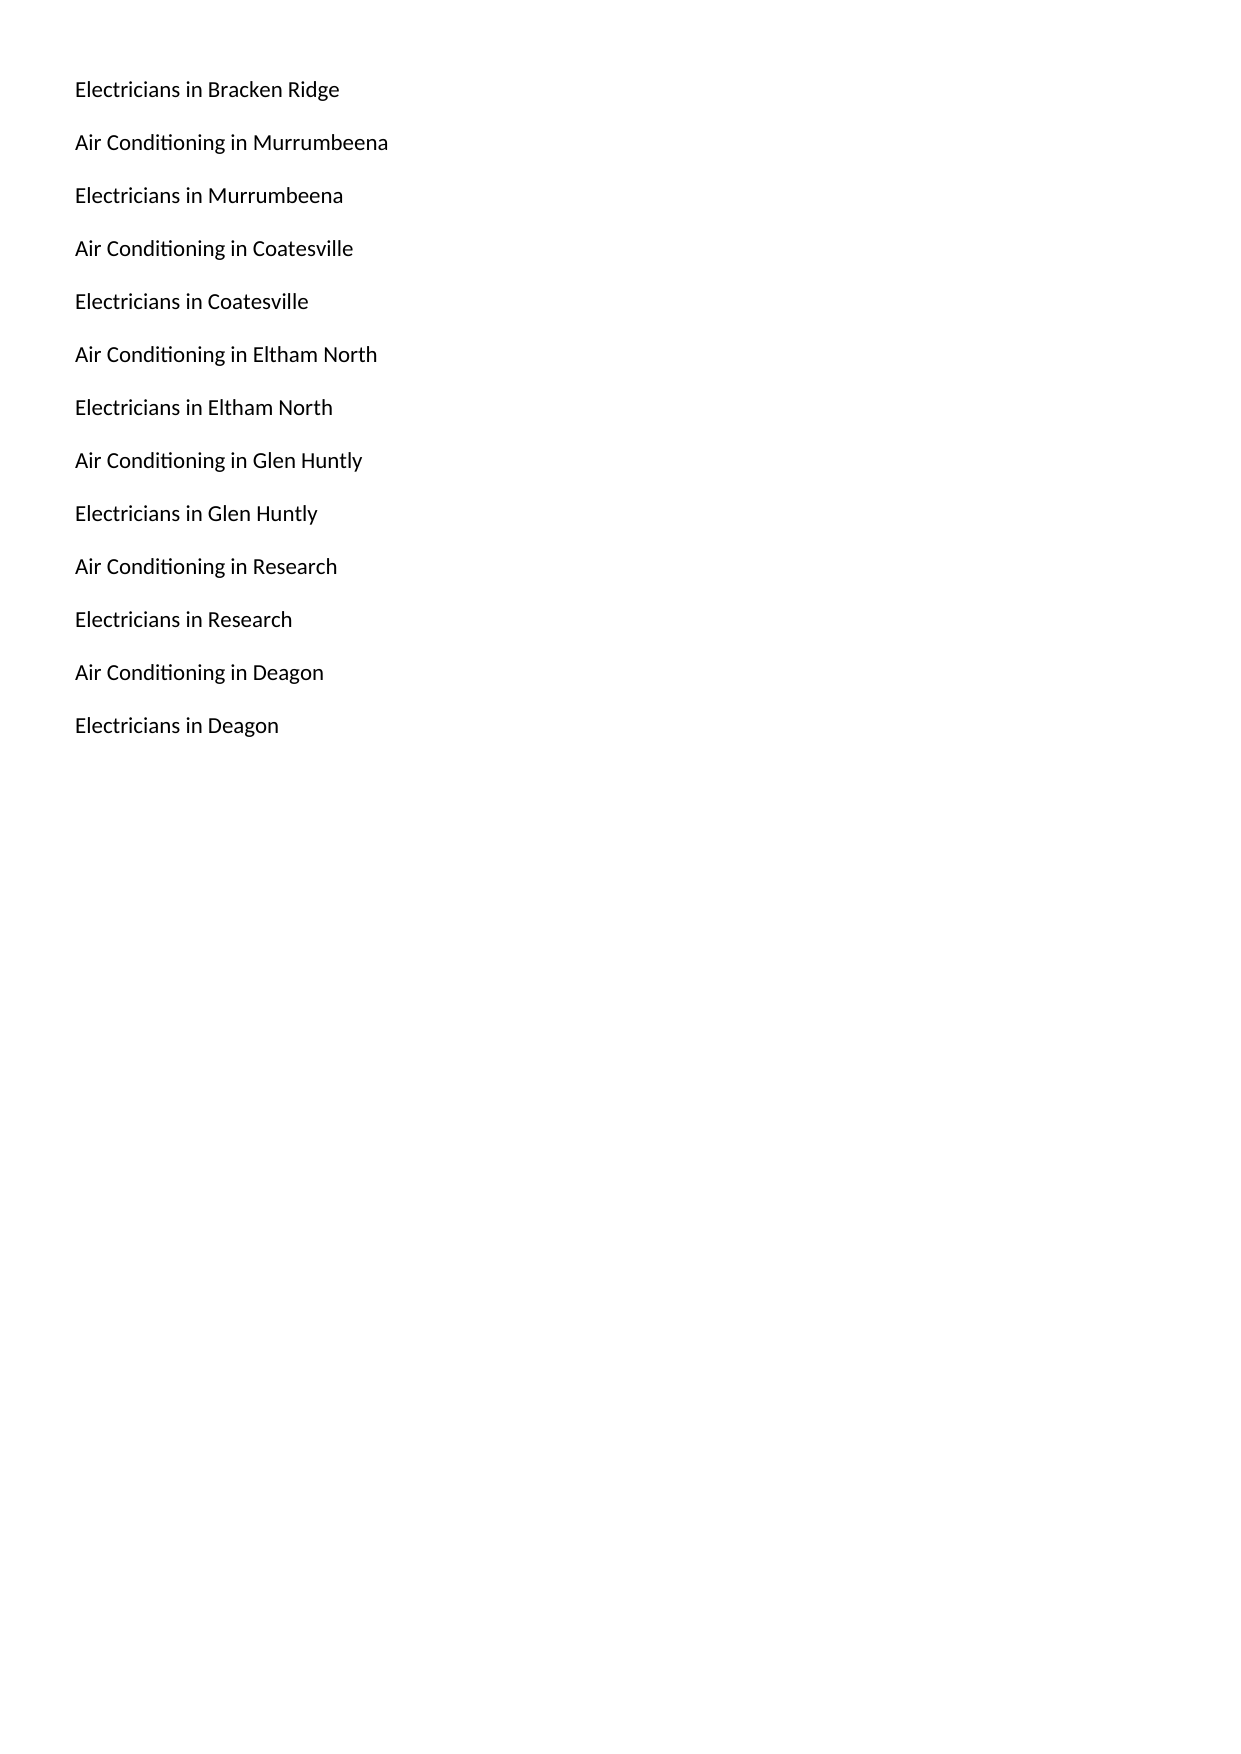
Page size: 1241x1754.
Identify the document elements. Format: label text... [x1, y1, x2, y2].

text Electricians in Eltham North [75, 393, 1165, 421]
text Electricians in Coatesville [75, 287, 1165, 315]
text Air Conditioning in Murrumbeena [75, 128, 1165, 156]
text Air Conditioning in Deagon [75, 658, 1165, 686]
text Air Conditioning in Eltham North [75, 340, 1165, 368]
text Electricians in Deagon [75, 711, 1165, 739]
text Electricians in Glen Huntly [75, 499, 1165, 527]
text Air Conditioning in Research [75, 552, 1165, 580]
text Electricians in Murrumbeena [75, 181, 1165, 209]
text Air Conditioning in Coatesville [75, 234, 1165, 262]
text Electricians in Research [75, 605, 1165, 633]
text Air Conditioning in Glen Huntly [75, 446, 1165, 474]
text Electricians in Bracken Ridge [75, 75, 1165, 103]
